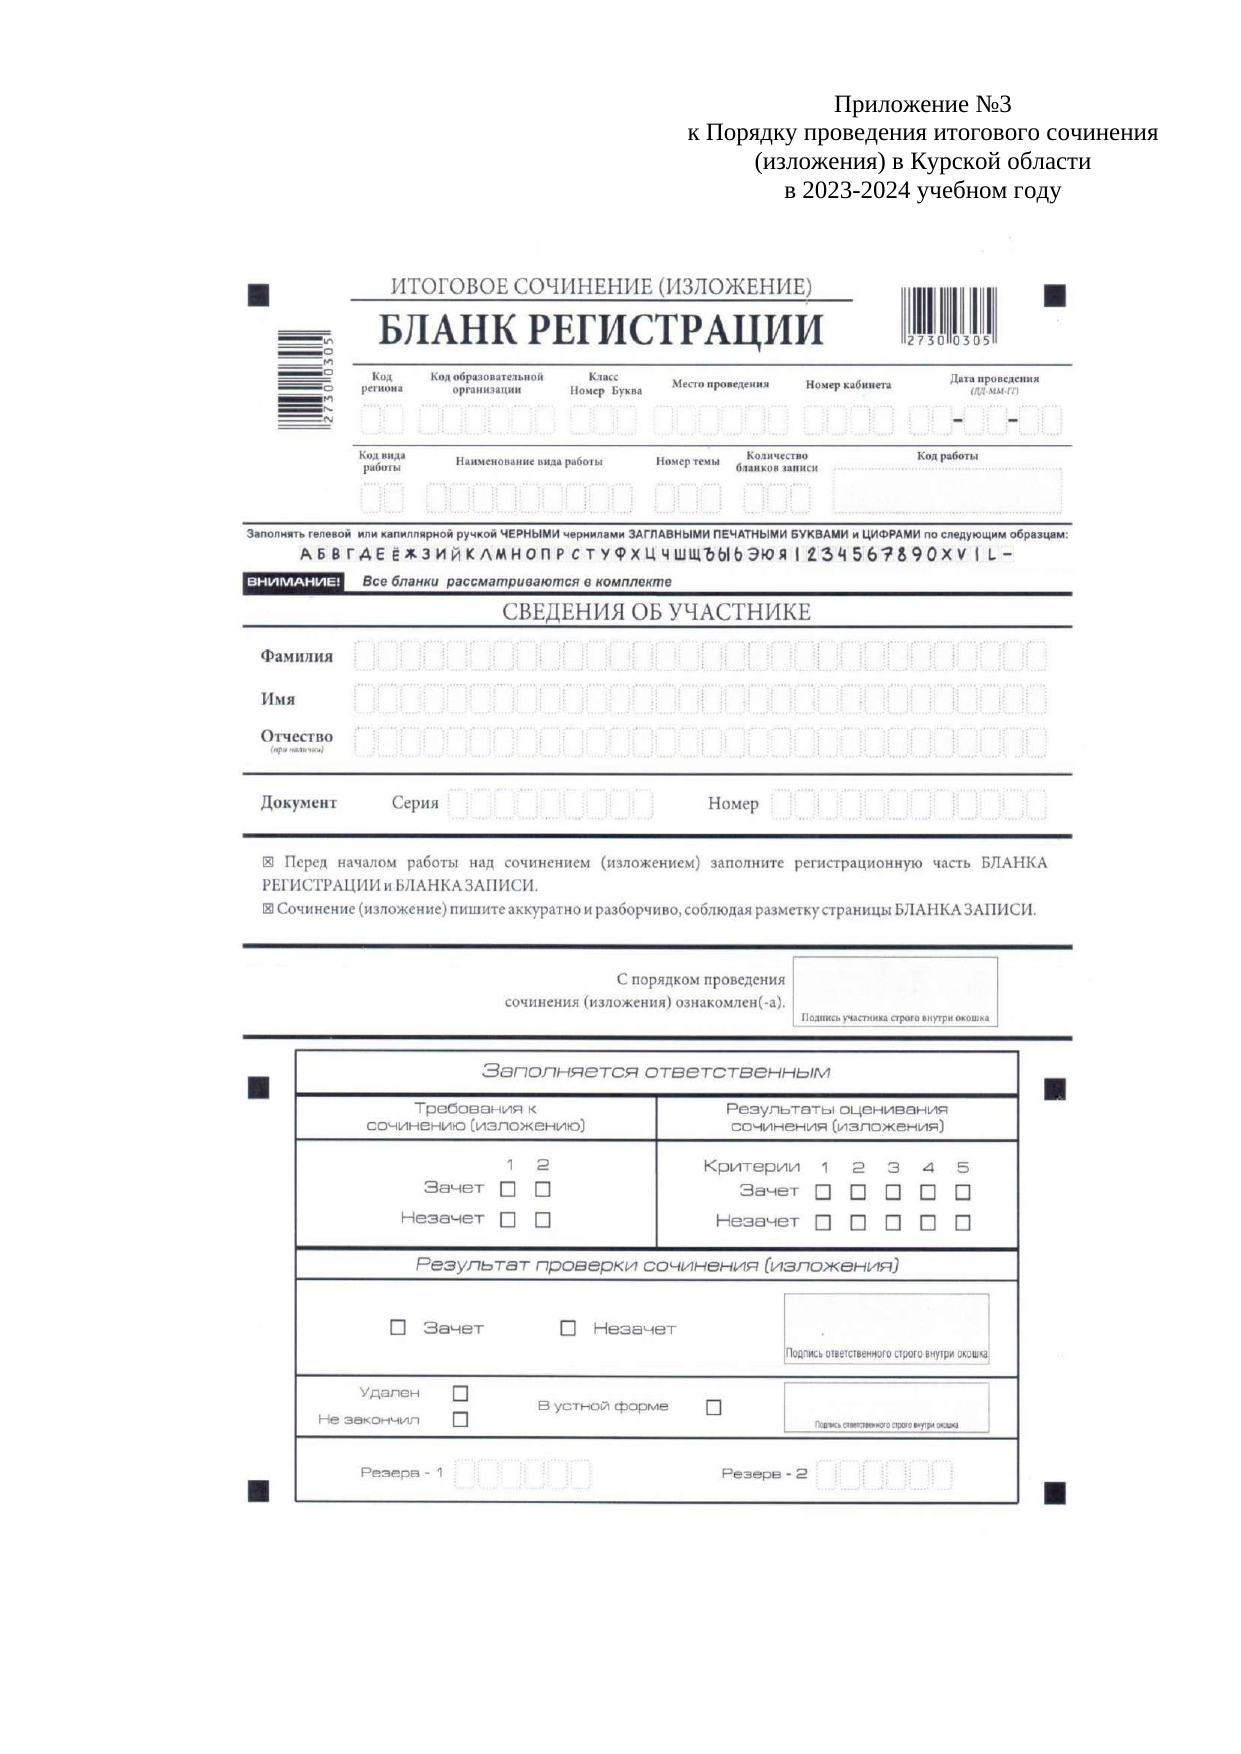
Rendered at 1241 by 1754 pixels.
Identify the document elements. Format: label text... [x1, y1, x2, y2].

text в 2023-2024 учебном году [679, 175, 1166, 204]
text к Порядку проведения итогового сочинения (изложения) в Курской области [679, 117, 1166, 175]
text Приложение №3 [679, 89, 1166, 117]
picture [233, 232, 1095, 1552]
